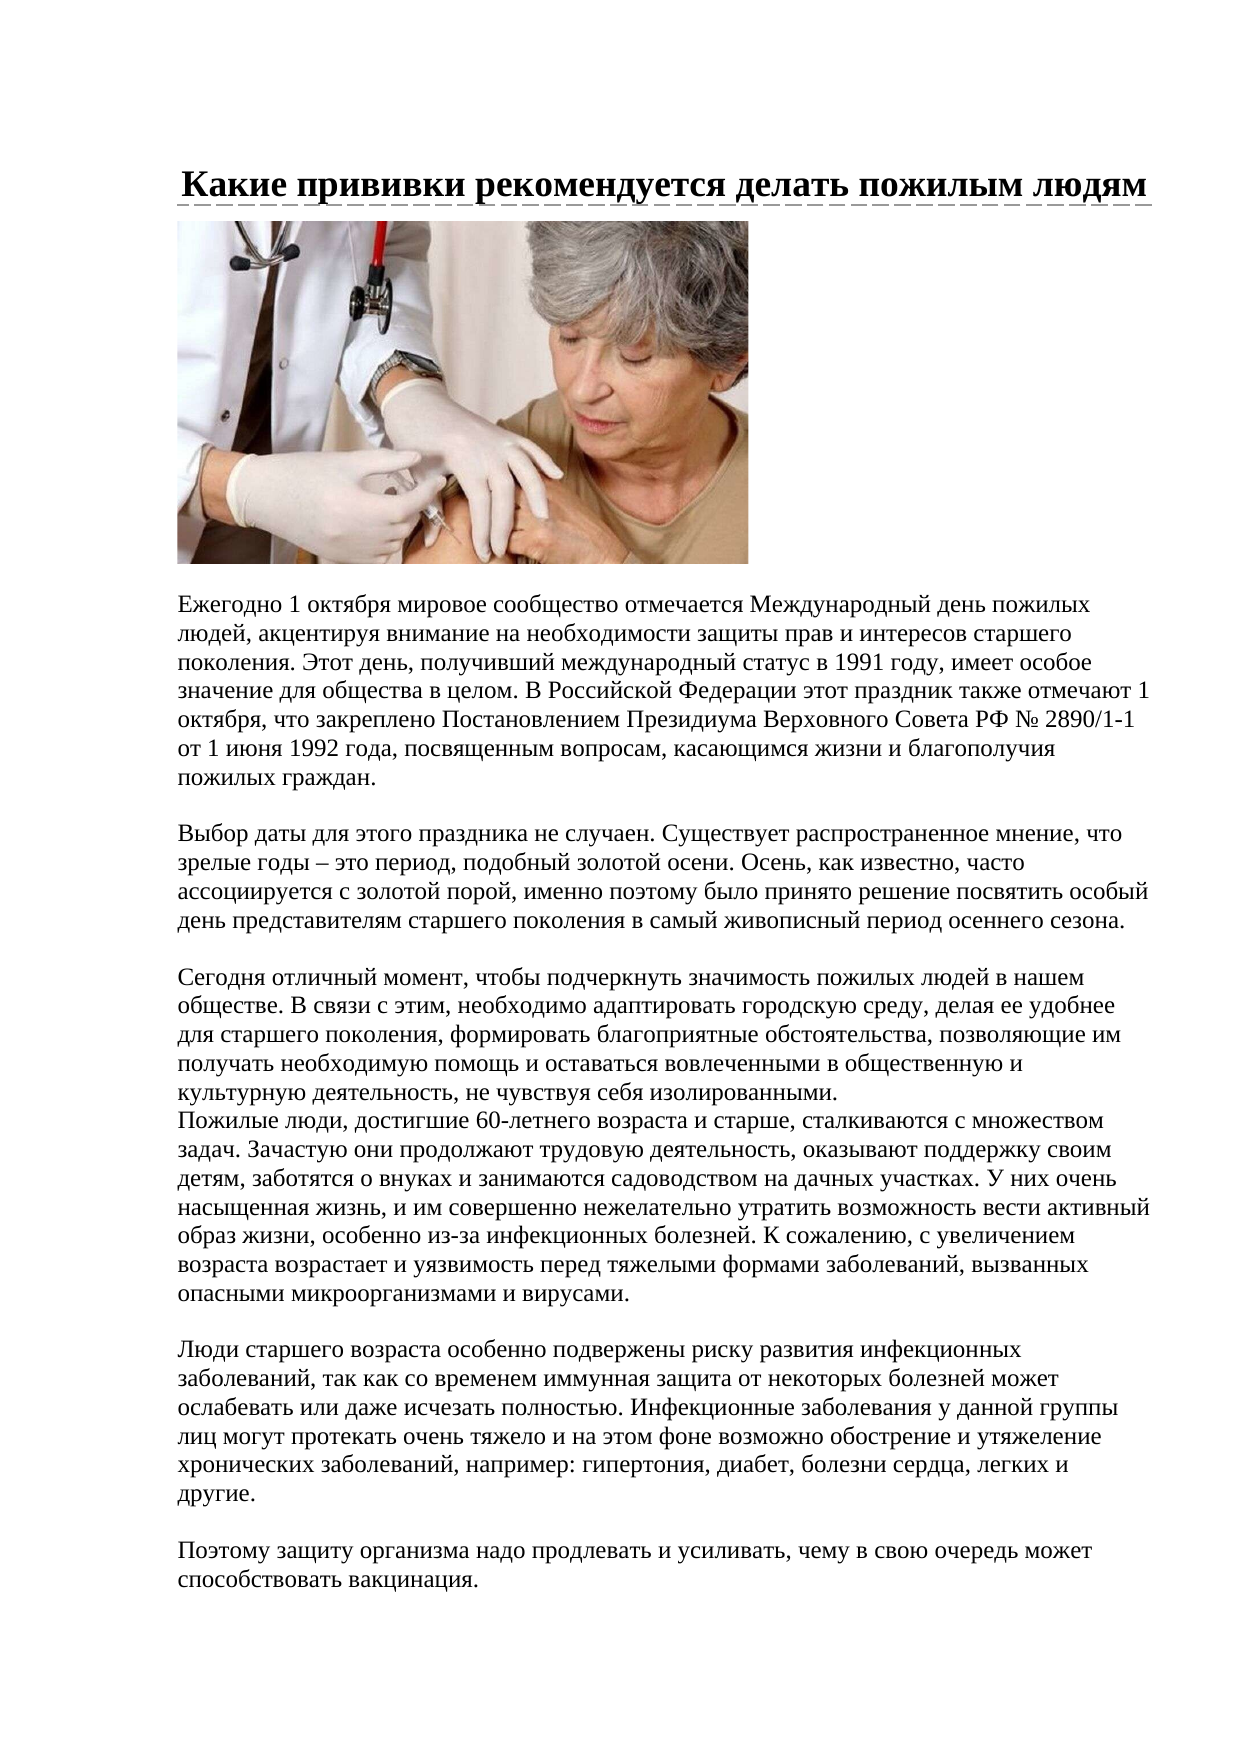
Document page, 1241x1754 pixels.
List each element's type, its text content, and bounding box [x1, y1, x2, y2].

text Ежегодно 1 октября мировое сообщество отмечается Международный день пожилых людей, акцентируя внимание на необходимости защиты прав и интересов старшего поколения. Этот день, получивший международный статус в 1991 году, имеет особое значение для общества в целом. В Российской Федерации этот праздник также отмечают 1 октября, что закреплено Постановлением Президиума Верховного Совета РФ № 2890/1-1 от 1 июня 1992 года, посвященным вопросам, касающимся жизни и благополучия пожилых граждан. [177, 589, 1152, 818]
text Выбор даты для этого праздника не случаен. Существует распространенное мнение, что зрелые годы – это период, подобный золотой осени. Осень, как известно, часто ассоциируется с золотой порой, именно поэтому было принято решение посвятить особый день представителям старшего поколения в самый живописный период осеннего сезона. [177, 818, 1152, 962]
picture [177, 221, 749, 564]
text Сегодня отличный момент, чтобы подчеркнуть значимость пожилых людей в нашем обществе. В связи с этим, необходимо адаптировать городскую среду, делая ее удобнее для старшего поколения, формировать благоприятные обстоятельства, позволяющие им получать необходимую помощь и оставаться вовлеченными в общественную и культурную деятельность, не чувствуя себя изолированными. [177, 962, 1152, 1105]
text Какие прививки рекомендуется делать пожилым людям [177, 161, 1152, 206]
text Пожилые люди, достигшие 60-летнего возраста и старше, сталкиваются с множеством задач. Зачастую они продолжают трудовую деятельность, оказывают поддержку своим детям, заботятся о внуках и занимаются садоводством на дачных участках. У них очень насыщенная жизнь, и им совершенно нежелательно утратить возможность вести активный образ жизни, особенно из-за инфекционных болезней. К сожалению, с увеличением возраста возрастает и уязвимость перед тяжелыми формами заболеваний, вызванных опасными микроорганизмами и вирусами. [177, 1105, 1152, 1334]
text Люди старшего возраста особенно подвержены риску развития инфекционных заболеваний, так как со временем иммунная защита от некоторых болезней может ослабевать или даже исчезать полностью. Инфекционные заболевания у данной группы лиц могут протекать очень тяжело и на этом фоне возможно обострение и утяжеление хронических заболеваний, например: гипертония, диабет, болезни сердца, легких и другие. [177, 1334, 1152, 1535]
text Поэтому защиту организма надо продлевать и усиливать, чему в свою очередь может способствовать вакцинация. [177, 1535, 1152, 1621]
